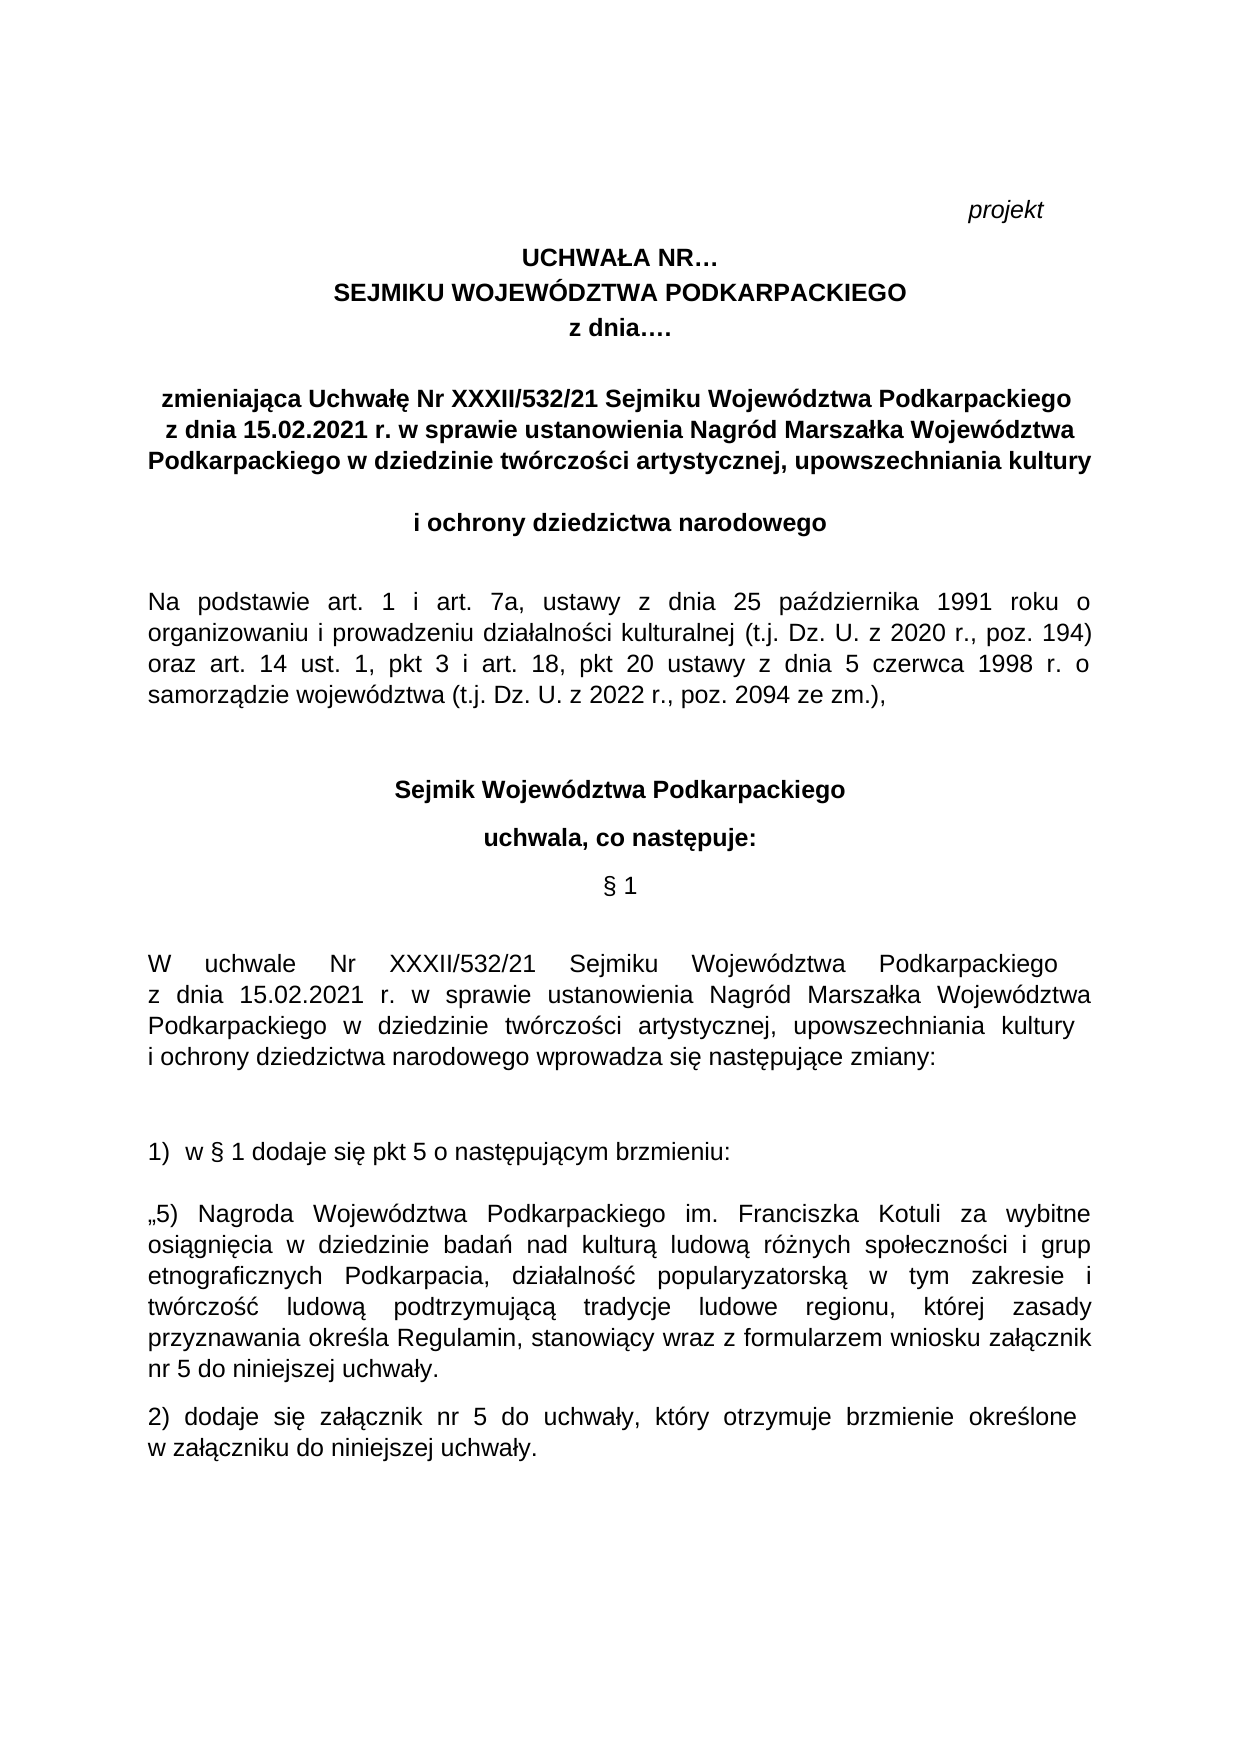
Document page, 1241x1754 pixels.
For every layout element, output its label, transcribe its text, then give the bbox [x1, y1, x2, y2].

text Sejmik Województwa Podkarpackiego [148, 775, 1093, 804]
text projekt [885, 195, 1093, 224]
subtitle SEJMIKU WOJEWÓDZTWA PODKARPACKIEGO [148, 278, 1093, 307]
text 2) dodaje się załącznik nr 5 do uchwały, który otrzymuje brzmienie określone w załączniku do niniejszej uchwały. [148, 1402, 1093, 1462]
list w § 1 dodaje się pkt 5 o następującym brzmieniu: [148, 1137, 1093, 1166]
subtitle § 1 [148, 871, 1093, 899]
subtitle UCHWAŁA NR… [148, 243, 1093, 272]
text Na podstawie art. 1 i art. 7a, ustawy z dnia 25 października 1991 roku o organizowaniu i prowadzeniu działalności kulturalnej (t.j. Dz. U. z 2020 r., poz. 194) oraz art. 14 ust. 1, pkt 3 i art. 18, pkt 20 ustawy z dnia 5 czerwca 1998 r. o samorządzie województwa (t.j. Dz. U. z 2022 r., poz. 2094 ze zm.), [148, 587, 1093, 709]
text uchwala, co następuje: [148, 823, 1093, 852]
text W uchwale Nr XXXII/532/21 Sejmiku Województwa Podkarpackiego z dnia 15.02.2021 r. w sprawie ustanowienia Nagród Marszałka Województwa Podkarpackiego w dziedzinie twórczości artystycznej, upowszechniania kultury i ochrony dziedzictwa narodowego wprowadza się następujące zmiany: [148, 949, 1093, 1071]
list „5) Nagroda Województwa Podkarpackiego im. Franciszka Kotuli za wybitne osiągnięcia w dziedzinie badań nad kulturą ludową różnych społeczności i grup etnograficznych Podkarpacia, działalność popularyzatorską w tym zakresie i twórczość ludową podtrzymującą tradycje ludowe regionu, której zasady przyznawania określa Regulamin, stanowiący wraz z formularzem wniosku załącznik nr 5 do niniejszej uchwały. [148, 1199, 1093, 1383]
subtitle zmieniająca Uchwałę Nr XXXII/532/21 Sejmiku Województwa Podkarpackiego z dnia 15.02.2021 r. w sprawie ustanowienia Nagród Marszałka Województwa Podkarpackiego w dziedzinie twórczości artystycznej, upowszechniania kultury i ochrony dziedzictwa narodowego [148, 384, 1093, 537]
subtitle z dnia…. [148, 313, 1093, 342]
